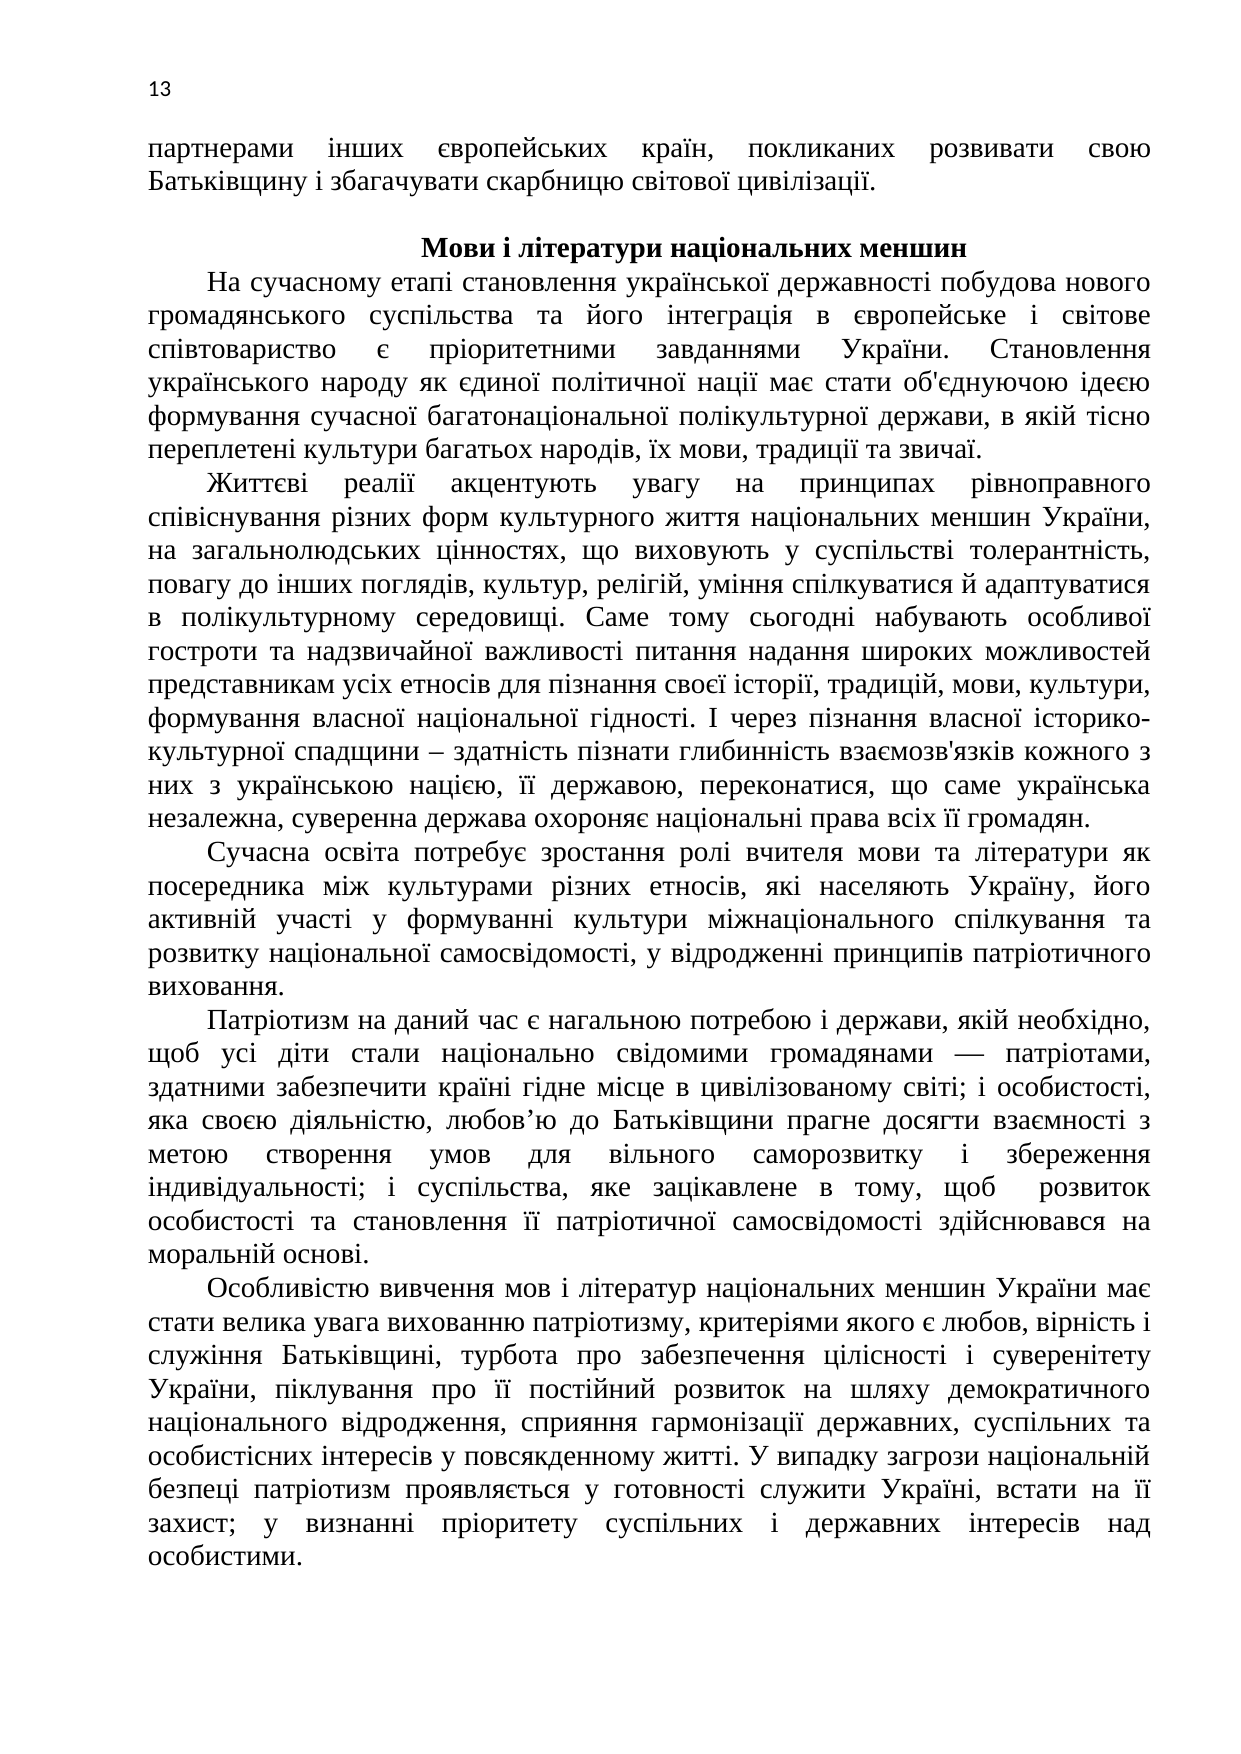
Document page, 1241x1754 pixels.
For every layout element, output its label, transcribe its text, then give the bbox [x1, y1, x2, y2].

text Життєві реалії акцентують увагу на принципах рівноправного співіснування різних форм культурного життя національних меншин України, на загальнолюдських цінностях, що виховують у суспільстві толерантність, повагу до інших поглядів, культур, релігій, уміння спілкуватися й адаптуватися в полікультурному середовищі. Саме тому сьогодні набувають особливої гостроти та надзвичайної важливості питання надання широких можливостей представникам усіх етносів для пізнання своєї історії, традицій, мови, культури, формування власної національної гідності. І через пізнання власної історико-культурної спадщини – здатність пізнати глибинність взаємозв'язків кожного з них з українською нацією, її державою, переконатися, що саме українська незалежна, суверенна держава охороняє національні права всіх її громадян. [148, 465, 1152, 834]
text На сучасному етапі становлення української державності побудова нового громадянського суспільства та його інтеграція в європейське і світове співтовариство є пріоритетними завданнями України. Становлення українського народу як єдиної політичної нації має стати об'єднуючою ідеєю формування сучасної багатонаціональної полікультурної держави, в якій тісно переплетені культури багатьох народів, їх мови, традиції та звичаї. [148, 264, 1152, 465]
text Патріотизм на даний час є нагальною потребою і держави, якій необхідно, щоб усі діти стали національно свідомими громадянами — патріотами, здатними забезпечити країні гідне місце в цивілізованому світі; і особистості, яка своєю діяльністю, любов’ю до Батьківщини прагне досягти взаємності з метою створення умов для вільного саморозвитку і збереження індивідуальності; і суспільства, яке зацікавлене в тому, щоб розвиток особистості та становлення її патріотичної самосвідомості здійснювався на моральній основі. [148, 1002, 1152, 1270]
text Особливістю вивчення мов і літератур національних меншин України має стати велика увага вихованню патріотизму, критеріями якого є любов, вірність і служіння Батьківщині, турбота про забезпечення цілісності і суверенітету України, піклування про її постійний розвиток на шляху демократичного національного відродження, сприяння гармонізації державних, суспільних та особистісних інтересів у повсякденному житті. У випадку загрози національній безпеці патріотизм проявляється у готовності служити Україні, встати на її захист; у визнанні пріоритету суспільних і державних інтересів над особистими. [148, 1270, 1152, 1572]
text Сучасна освіта потребує зростання ролі вчителя мови та літератури як посередника між культурами різних етносів, які населяють Україну, його активній участі у формуванні культури міжнаціонального спілкування та розвитку національної самосвідомості, у відродженні принципів патріотичного виховання. [148, 834, 1152, 1002]
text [148, 130, 1152, 197]
text Мови і літератури національних меншин [148, 230, 1181, 264]
